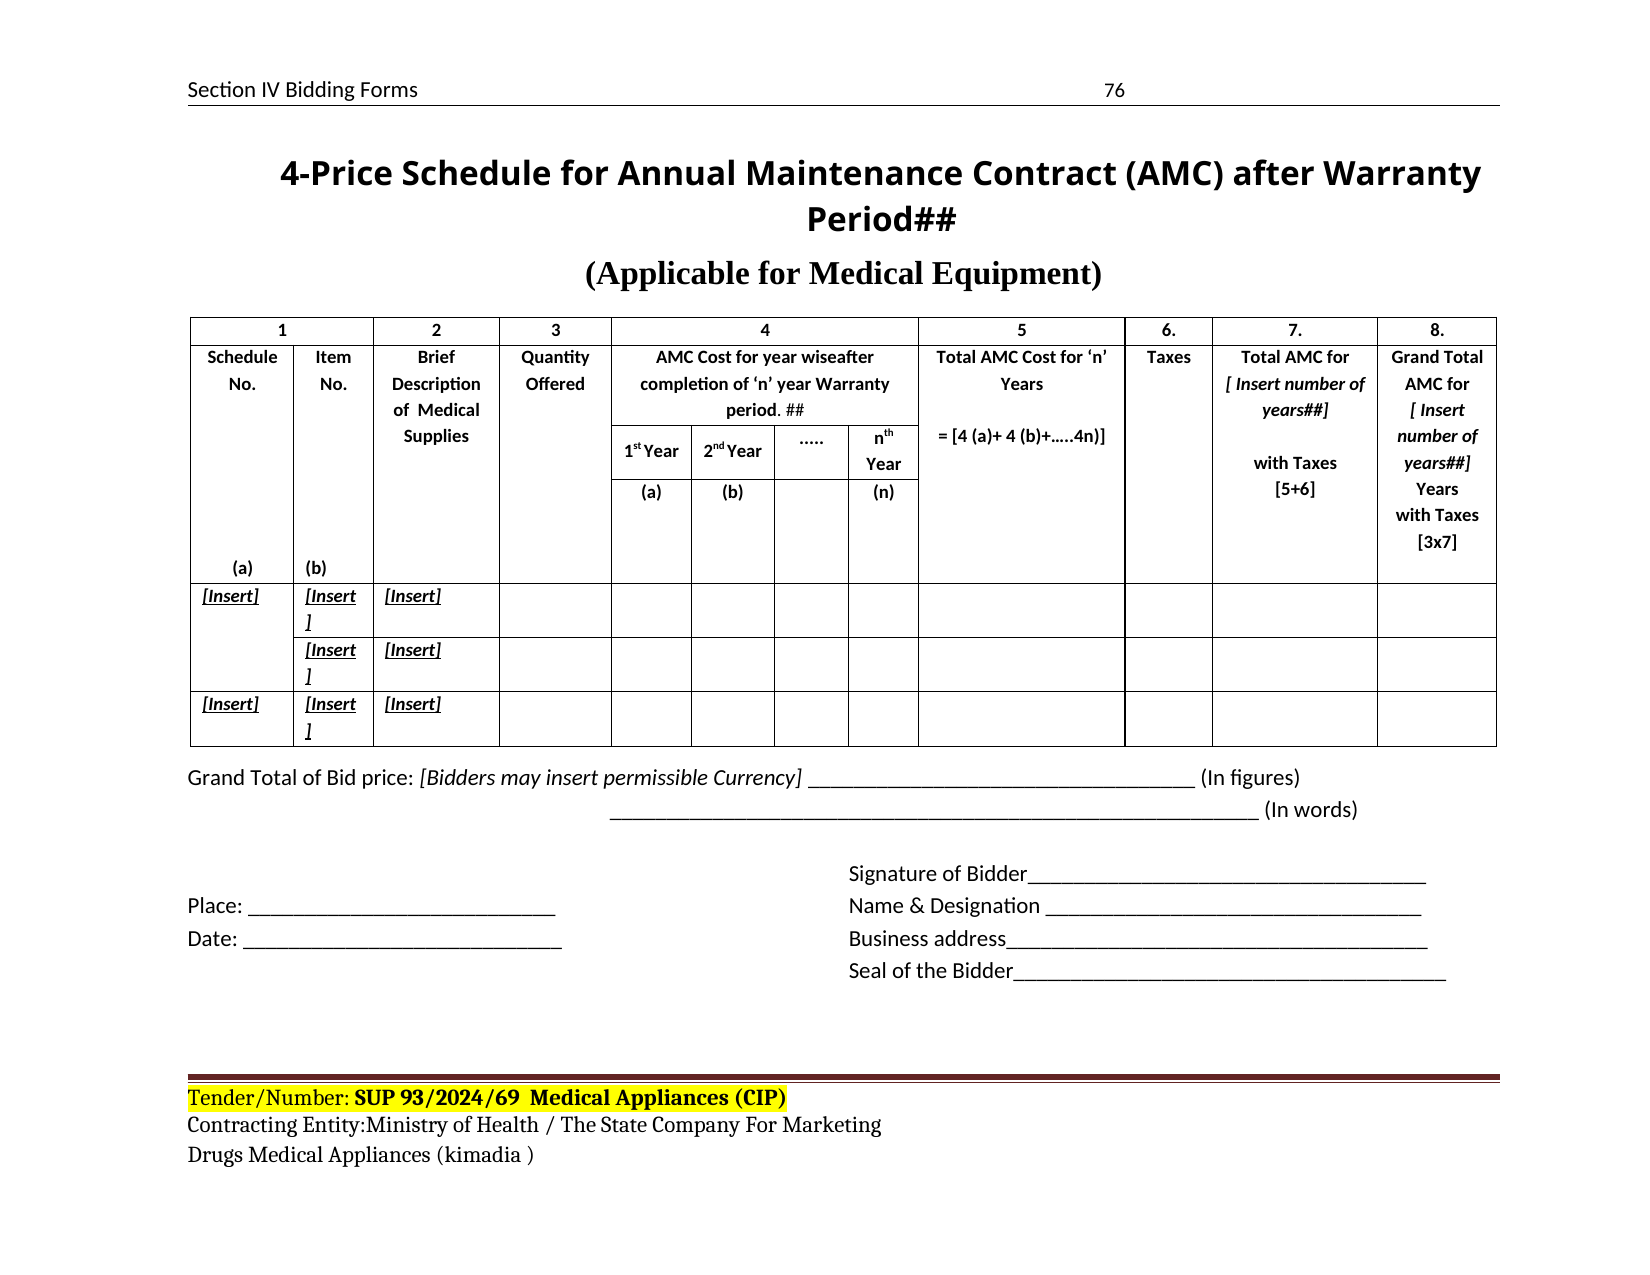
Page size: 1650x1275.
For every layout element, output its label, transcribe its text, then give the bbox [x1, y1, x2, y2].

table_cell [1213, 638, 1377, 691]
table_cell Taxes [1126, 346, 1212, 583]
table_cell [612, 584, 691, 637]
text (Applicable for Medical Equipment) [187, 253, 1500, 292]
table_header 5 [919, 318, 1124, 344]
table_cell [1126, 692, 1212, 746]
table_cell [500, 692, 611, 746]
table_header 6. [1126, 318, 1212, 344]
table_cell [1378, 638, 1496, 691]
table_cell [612, 692, 691, 746]
table_cell [1213, 584, 1377, 637]
subtitle 4-Price Schedule for Annual Maintenance Contract (AMC) after Warranty Period## [262, 150, 1500, 241]
table_header 7. [1213, 318, 1377, 344]
table_cell Item No. (b) [294, 346, 373, 583]
table_cell [Insert] [191, 584, 293, 691]
table_cell ..... [775, 426, 848, 479]
table_cell Total AMC for [ Insert number of years##] with Taxes [5+6] [1213, 346, 1377, 583]
table_header Signature of Bidder___________________________________ Name & Designation _________________________________ Business address_____________________________________ Seal of the Bidder______________________________________ [837, 860, 1511, 988]
table_cell [919, 638, 1124, 691]
table_cell [849, 584, 918, 637]
table_cell [Insert] [294, 692, 373, 746]
text _________________________________________________________ (In words) [187, 795, 1500, 823]
table_cell [1213, 692, 1377, 746]
table_header Place: ___________________________ Date: ____________________________ [176, 860, 837, 988]
text Grand Total of Bid price: [Bidders may insert permissible Currency] __________________________________ (In figures) [187, 763, 1500, 791]
table_cell [Insert] [294, 638, 373, 691]
table_cell [1378, 692, 1496, 746]
table_header 8. [1378, 318, 1496, 344]
table_cell [1378, 584, 1496, 637]
table_cell [919, 692, 1124, 746]
table_cell Grand Total AMC for [ Insert number of years##] Years with Taxes [3x7] [1378, 346, 1496, 583]
table_cell [Insert] [374, 638, 499, 691]
table_cell [849, 692, 918, 746]
table_cell [500, 584, 611, 637]
table_cell [692, 584, 774, 637]
table_cell nth Year [849, 426, 918, 479]
table_cell [775, 638, 848, 691]
table_header 3 [500, 318, 611, 344]
table_cell Brief Description of Medical Supplies [374, 346, 499, 583]
table_cell [1126, 638, 1212, 691]
table_cell (a) [612, 480, 691, 583]
table_cell [1126, 584, 1212, 637]
table_cell [775, 480, 848, 583]
table_cell [775, 584, 848, 637]
table_cell (b) [692, 480, 774, 583]
table_cell [849, 638, 918, 691]
table_cell 1st Year [612, 426, 691, 479]
table_cell (n) [849, 480, 918, 583]
table_cell [692, 638, 774, 691]
table_cell [Insert] [191, 692, 293, 746]
table_cell Total AMC Cost for ‘n’ Years = [4 (a)+ 4 (b)+…..4n)] [919, 346, 1124, 583]
table_cell [500, 638, 611, 691]
table_cell Quantity Offered [500, 346, 611, 583]
table_cell [692, 692, 774, 746]
table_cell [Insert] [374, 692, 499, 746]
table_cell AMC Cost for year wiseafter completion of ‘n’ year Warranty period. ## [612, 346, 918, 425]
table_cell Schedule No. (a) [191, 346, 293, 583]
table_cell [Insert] [374, 584, 499, 637]
table_cell 2nd Year [692, 426, 774, 479]
table_cell [612, 638, 691, 691]
table_cell [775, 692, 848, 746]
table_header 2 [374, 318, 499, 344]
table_header 1 [191, 318, 373, 344]
table_cell [919, 584, 1124, 637]
table_cell [Insert] [294, 584, 373, 637]
table_header 4 [612, 318, 918, 344]
